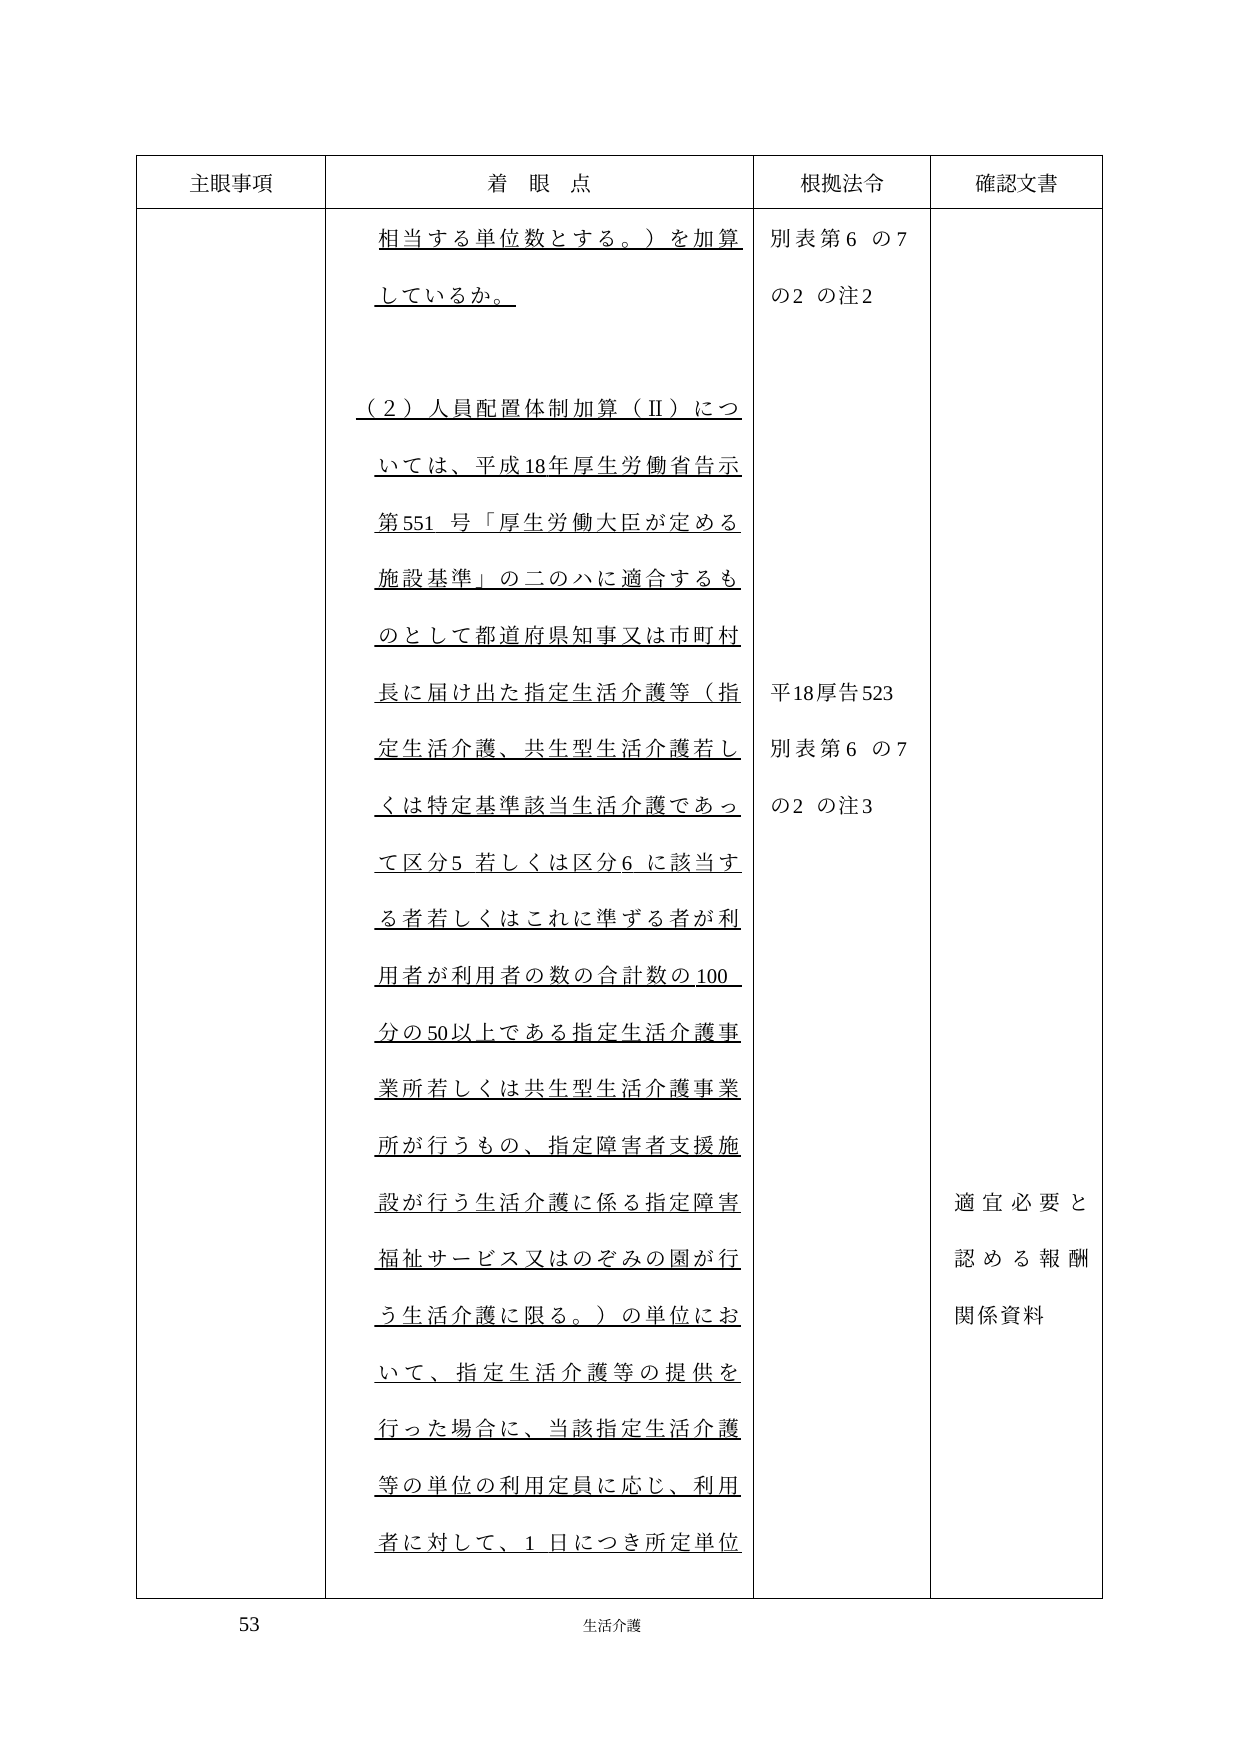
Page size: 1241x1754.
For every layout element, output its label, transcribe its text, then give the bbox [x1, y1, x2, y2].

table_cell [754, 209, 930, 1598]
table_header 主眼事項 [137, 156, 325, 208]
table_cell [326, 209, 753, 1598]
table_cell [931, 209, 1102, 1598]
table_header 着 眼 点 [326, 156, 753, 208]
table_header 確認文書 [931, 156, 1102, 208]
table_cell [137, 209, 325, 1598]
table_header 根拠法令 [754, 156, 930, 208]
